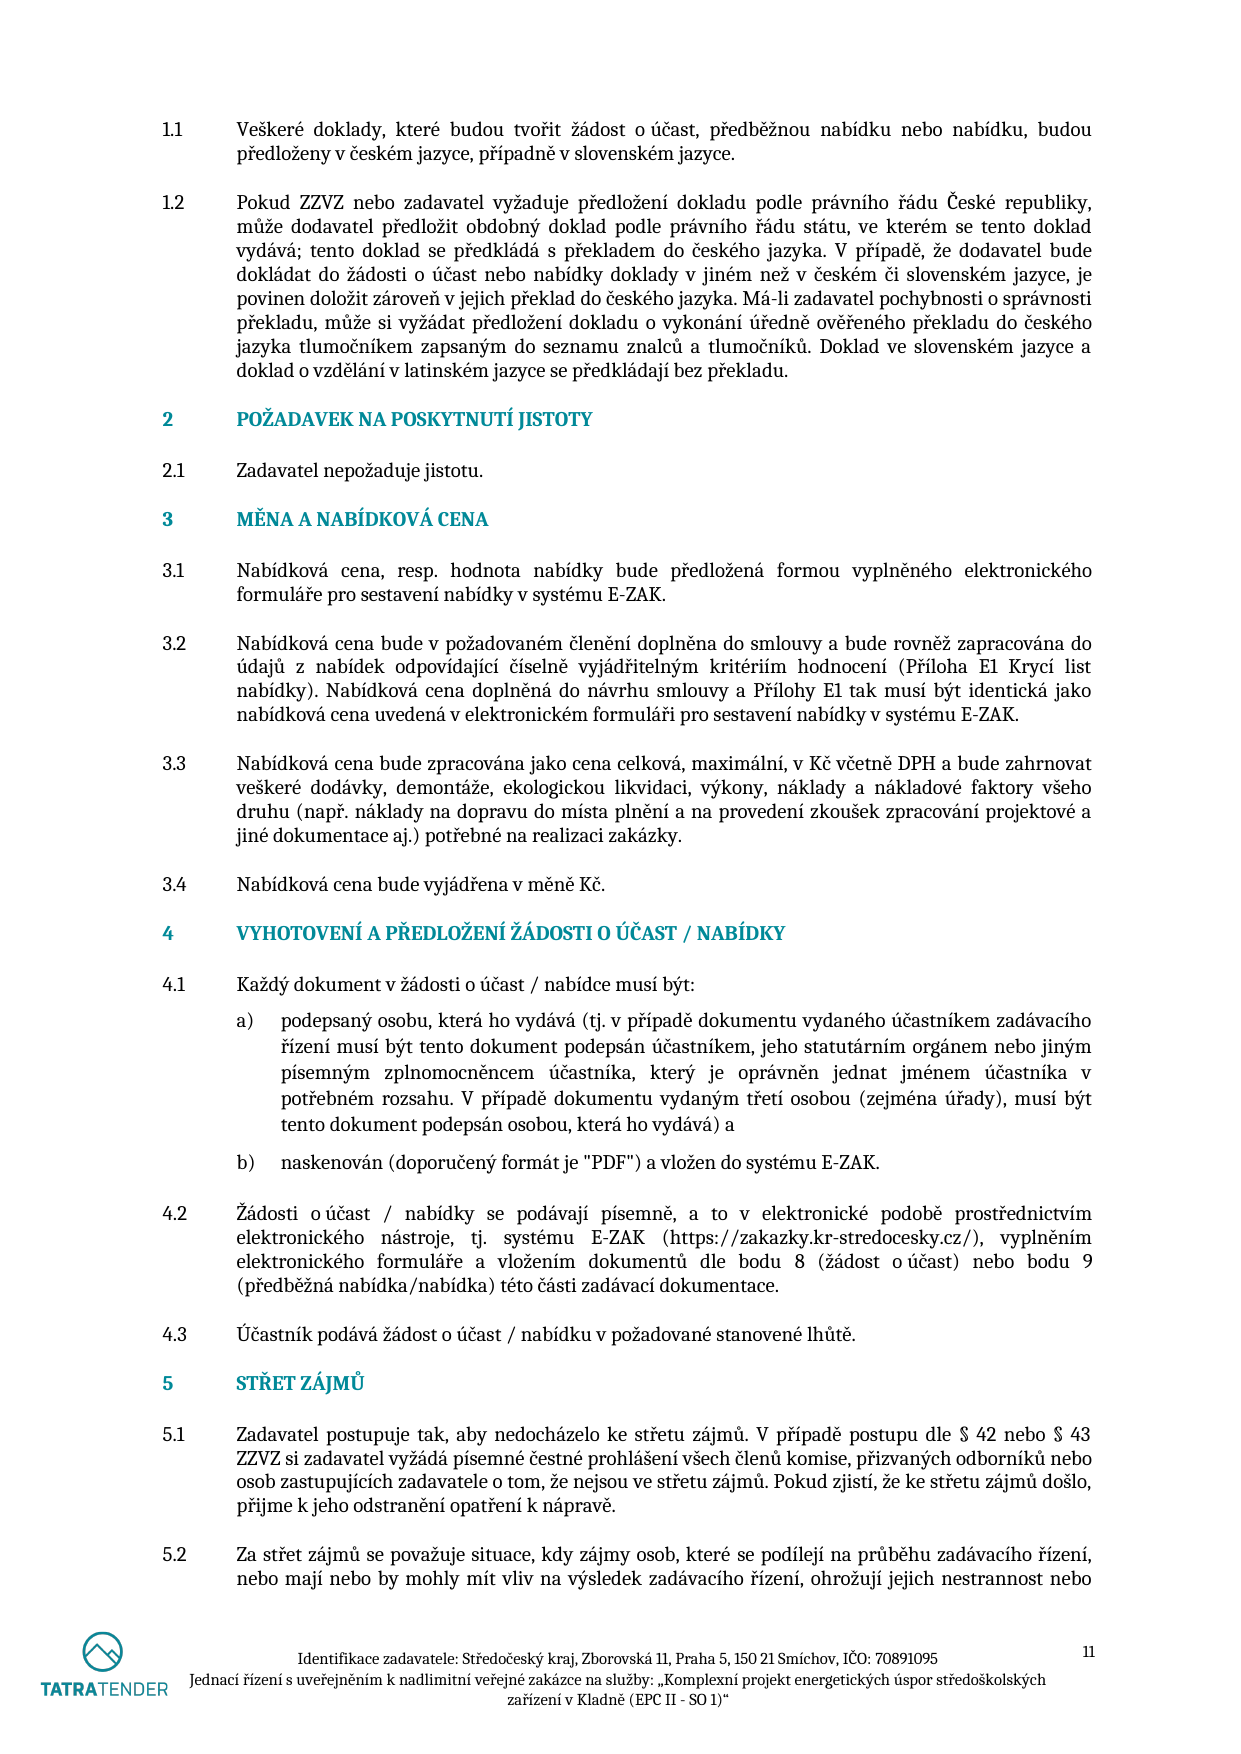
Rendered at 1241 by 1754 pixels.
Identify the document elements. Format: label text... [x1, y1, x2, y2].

subtitle Měna a nabídková cena [162, 507, 1093, 531]
subtitle Pokud ZZVZ nebo zadavatel vyžaduje předložení dokladu podle právního řádu České republiky, může dodavatel předložit obdobný doklad podle právního řádu státu, ve kterém se tento doklad vydává; tento doklad se předkládá s překladem do českého jazyka. V případě, že dodavatel bude dokládat do žádosti o účast nebo nabídky doklady v jiném než v českém či slovenském jazyce, je povinen doložit zároveň v jejich překlad do českého jazyka. Má-li zadavatel pochybnosti o správnosti překladu, může si vyžádat předložení dokladu o vykonání úředně ověřeného překladu do českého jazyka tlumočníkem zapsaným do seznamu znalců a tlumočníků. Doklad ve slovenském jazyce a doklad o vzdělání v latinském jazyce se předkládají bez překladu. [162, 191, 1093, 383]
subtitle Každý dokument v žádosti o účast / nabídce musí být: [162, 973, 1093, 997]
subtitle Zadavatel nepožaduje jistotu. [162, 458, 1093, 482]
picture [20, 1621, 188, 1710]
subtitle podepsaný osobu, která ho vydává (tj. v případě dokumentu vydaného účastníkem zadávacího řízení musí být tento dokument podepsán účastníkem, jeho statutárním orgánem nebo jiným písemným zplnomocněncem účastníka, který je oprávněn jednat jménem účastníka v potřebném rozsahu. V případě dokumentu vydaným třetí osobou (zejména úřady), musí být tento dokument podepsán osobou, která ho vydává) a [236, 1009, 1093, 1136]
subtitle Účastník podává žádost o účast / nabídku v požadované stanovené lhůtě. [162, 1322, 1093, 1346]
subtitle Zadavatel postupuje tak, aby nedocházelo ke střetu zájmů. V případě postupu dle § 42 nebo § 43 ZZVZ si zadavatel vyžádá písemné čestné prohlášení všech členů komise, přizvaných odborníků nebo osob zastupujících zadavatele o tom, že nejsou ve střetu zájmů. Pokud zjistí, že ke střetu zájmů došlo, přijme k jeho odstranění opatření k nápravě. [162, 1422, 1093, 1518]
subtitle Nabídková cena bude zpracována jako cena celková, maximální, v Kč včetně DPH a bude zahrnovat veškeré dodávky, demontáže, ekologickou likvidaci, výkony, náklady a nákladové faktory všeho druhu (např. náklady na dopravu do místa plnění a na provedení zkoušek zpracování projektové a jiné dokumentace aj.) potřebné na realizaci zakázky. [162, 752, 1093, 848]
subtitle Veškeré doklady, které budou tvořit žádost o účast, předběžnou nabídku nebo nabídku, budou předloženy v českém jazyce, případně v slovenském jazyce. [162, 118, 1093, 166]
subtitle Nabídková cena bude v požadovaném členění doplněna do smlouvy a bude rovněž zapracována do údajů z nabídek odpovídající číselně vyjádřitelným kritériím hodnocení (Příloha E1 Krycí list nabídky). Nabídková cena doplněná do návrhu smlouvy a Přílohy E1 tak musí být identická jako nabídková cena uvedená v elektronickém formuláři pro sestavení nabídky v systému E-ZAK. [162, 631, 1093, 727]
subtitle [162, 1543, 1093, 1591]
subtitle Žádosti o účast / nabídky se podávají písemně, a to v elektronické podobě prostřednictvím elektronického nástroje, tj. systému E-ZAK (https://zakazky.kr-stredocesky.cz/), vyplněním elektronického formuláře a vložením dokumentů dle bodu 8 (žádost o účast) nebo bodu 9 (předběžná nabídka/nabídka) této části zadávací dokumentace. [162, 1202, 1093, 1297]
subtitle Střet zájmů [162, 1371, 1093, 1395]
subtitle Nabídková cena bude vyjádřena v měně Kč. [162, 873, 1093, 897]
subtitle naskenován (doporučený formát je "PDF") a vložen do systému E-ZAK. [236, 1151, 1093, 1175]
subtitle Požadavek na poskytnutí jistoty [162, 408, 1093, 432]
subtitle Nabídková cena, resp. hodnota nabídky bude předložená formou vyplněného elektronického formuláře pro sestavení nabídky v systému E-ZAK. [162, 558, 1093, 606]
subtitle Vyhotovení a předložení žádosti o účast / nabídky [162, 922, 1093, 946]
